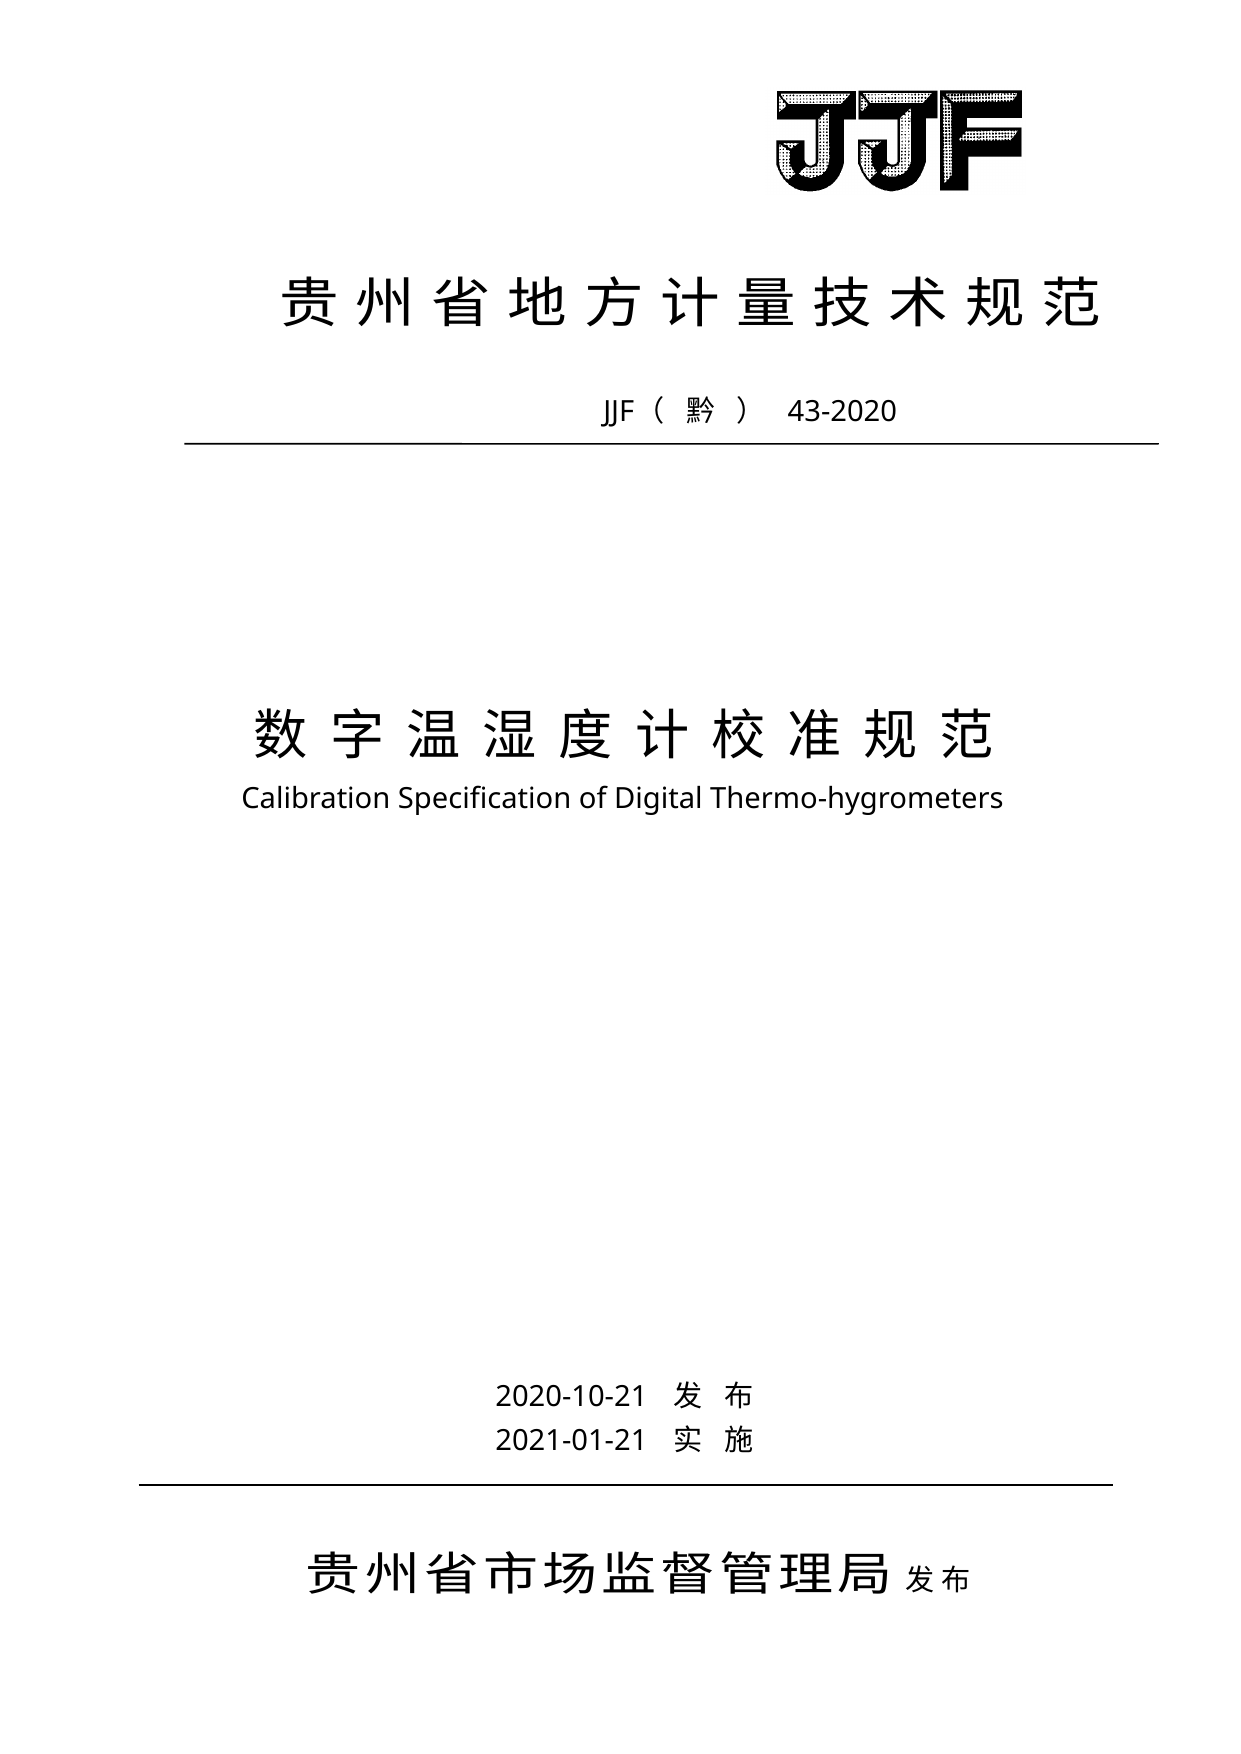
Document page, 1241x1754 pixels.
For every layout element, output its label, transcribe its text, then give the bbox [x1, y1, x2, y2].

text JJF（黔）43-2020 [152, 387, 1016, 431]
text 2020-10-21 发布 2021-01-21 实施 [152, 1371, 1118, 1460]
text 贵州省地方计量技术规范 [152, 254, 1118, 343]
text Calibration Specification of Digital Thermo-hygrometers [152, 775, 1118, 819]
picture [764, 87, 1026, 195]
text 数字温湿度计校准规范 [152, 687, 1118, 775]
